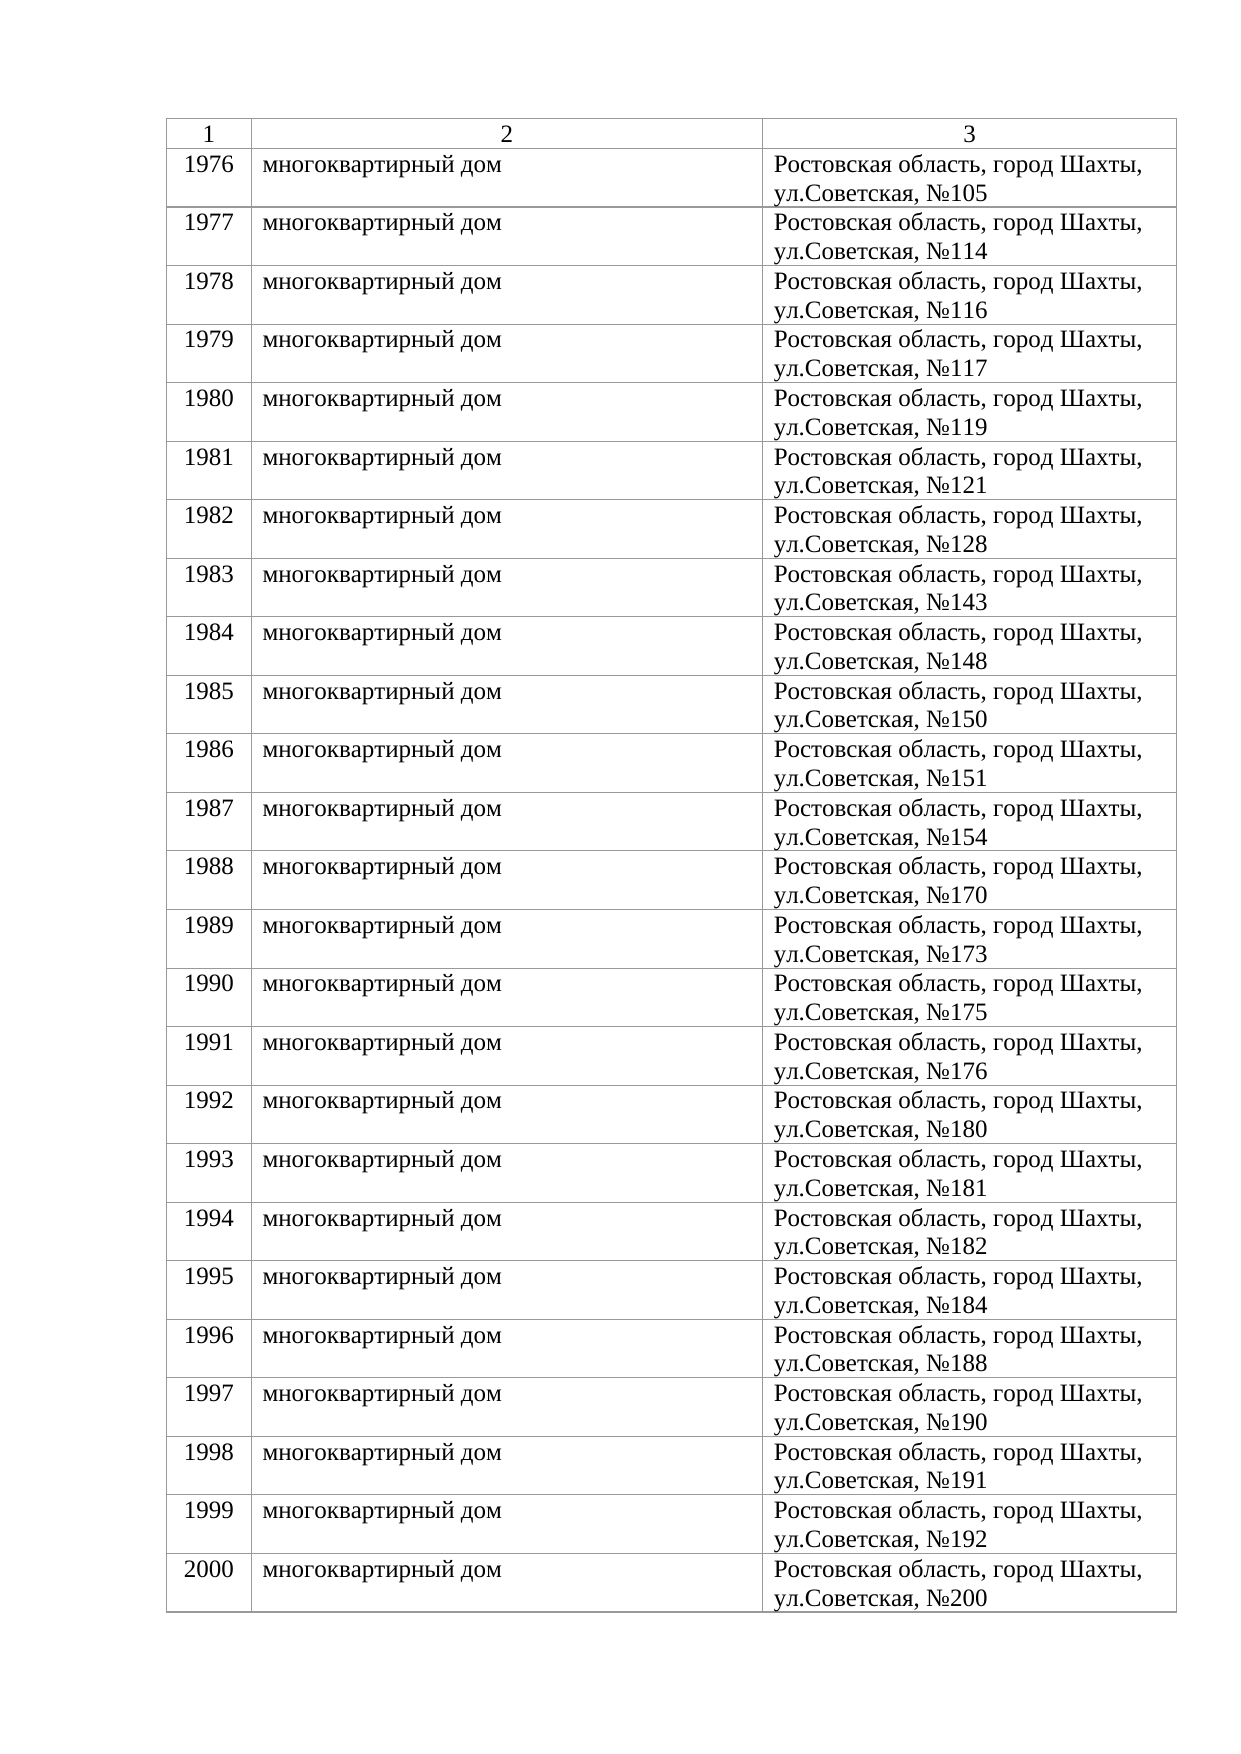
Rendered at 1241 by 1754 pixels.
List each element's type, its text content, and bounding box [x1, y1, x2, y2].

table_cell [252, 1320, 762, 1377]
table_header 2 [252, 119, 762, 148]
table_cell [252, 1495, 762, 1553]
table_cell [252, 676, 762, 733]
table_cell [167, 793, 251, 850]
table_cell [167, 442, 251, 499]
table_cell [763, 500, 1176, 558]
table_header 3 [763, 119, 1176, 148]
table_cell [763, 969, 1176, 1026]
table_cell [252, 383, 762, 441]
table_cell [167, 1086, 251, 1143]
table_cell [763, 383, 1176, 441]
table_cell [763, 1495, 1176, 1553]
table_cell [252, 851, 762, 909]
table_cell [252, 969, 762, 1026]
table_header 1 [167, 119, 251, 148]
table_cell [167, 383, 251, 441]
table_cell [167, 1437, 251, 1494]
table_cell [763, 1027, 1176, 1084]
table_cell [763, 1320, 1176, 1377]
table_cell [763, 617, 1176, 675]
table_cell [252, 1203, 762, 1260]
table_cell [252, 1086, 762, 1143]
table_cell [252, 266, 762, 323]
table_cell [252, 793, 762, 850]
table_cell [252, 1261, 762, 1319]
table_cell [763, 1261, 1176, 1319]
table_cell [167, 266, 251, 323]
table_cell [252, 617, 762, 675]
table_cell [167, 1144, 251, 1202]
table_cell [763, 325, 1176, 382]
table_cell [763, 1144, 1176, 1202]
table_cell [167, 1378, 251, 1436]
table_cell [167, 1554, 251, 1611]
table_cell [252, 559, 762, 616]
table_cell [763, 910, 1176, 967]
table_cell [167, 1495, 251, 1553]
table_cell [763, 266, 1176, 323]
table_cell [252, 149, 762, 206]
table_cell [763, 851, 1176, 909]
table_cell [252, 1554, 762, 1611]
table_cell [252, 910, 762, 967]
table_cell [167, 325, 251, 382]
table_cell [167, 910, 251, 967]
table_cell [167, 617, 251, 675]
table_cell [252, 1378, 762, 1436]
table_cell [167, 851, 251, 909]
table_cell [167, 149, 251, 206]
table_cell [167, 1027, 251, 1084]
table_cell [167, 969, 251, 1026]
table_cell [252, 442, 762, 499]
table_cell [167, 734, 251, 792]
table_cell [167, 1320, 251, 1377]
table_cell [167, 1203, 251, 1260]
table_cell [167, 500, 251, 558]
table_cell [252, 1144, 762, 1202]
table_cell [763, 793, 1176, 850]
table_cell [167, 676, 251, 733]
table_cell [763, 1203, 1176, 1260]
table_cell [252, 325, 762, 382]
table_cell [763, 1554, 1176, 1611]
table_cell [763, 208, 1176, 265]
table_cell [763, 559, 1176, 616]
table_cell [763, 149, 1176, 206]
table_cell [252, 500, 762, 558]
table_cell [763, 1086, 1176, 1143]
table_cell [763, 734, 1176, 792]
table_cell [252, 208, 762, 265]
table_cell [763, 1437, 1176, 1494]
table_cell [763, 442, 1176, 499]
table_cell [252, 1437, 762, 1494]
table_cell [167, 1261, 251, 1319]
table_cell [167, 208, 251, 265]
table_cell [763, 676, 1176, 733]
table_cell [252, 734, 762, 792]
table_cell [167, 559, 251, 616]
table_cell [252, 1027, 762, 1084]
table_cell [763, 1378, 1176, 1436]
